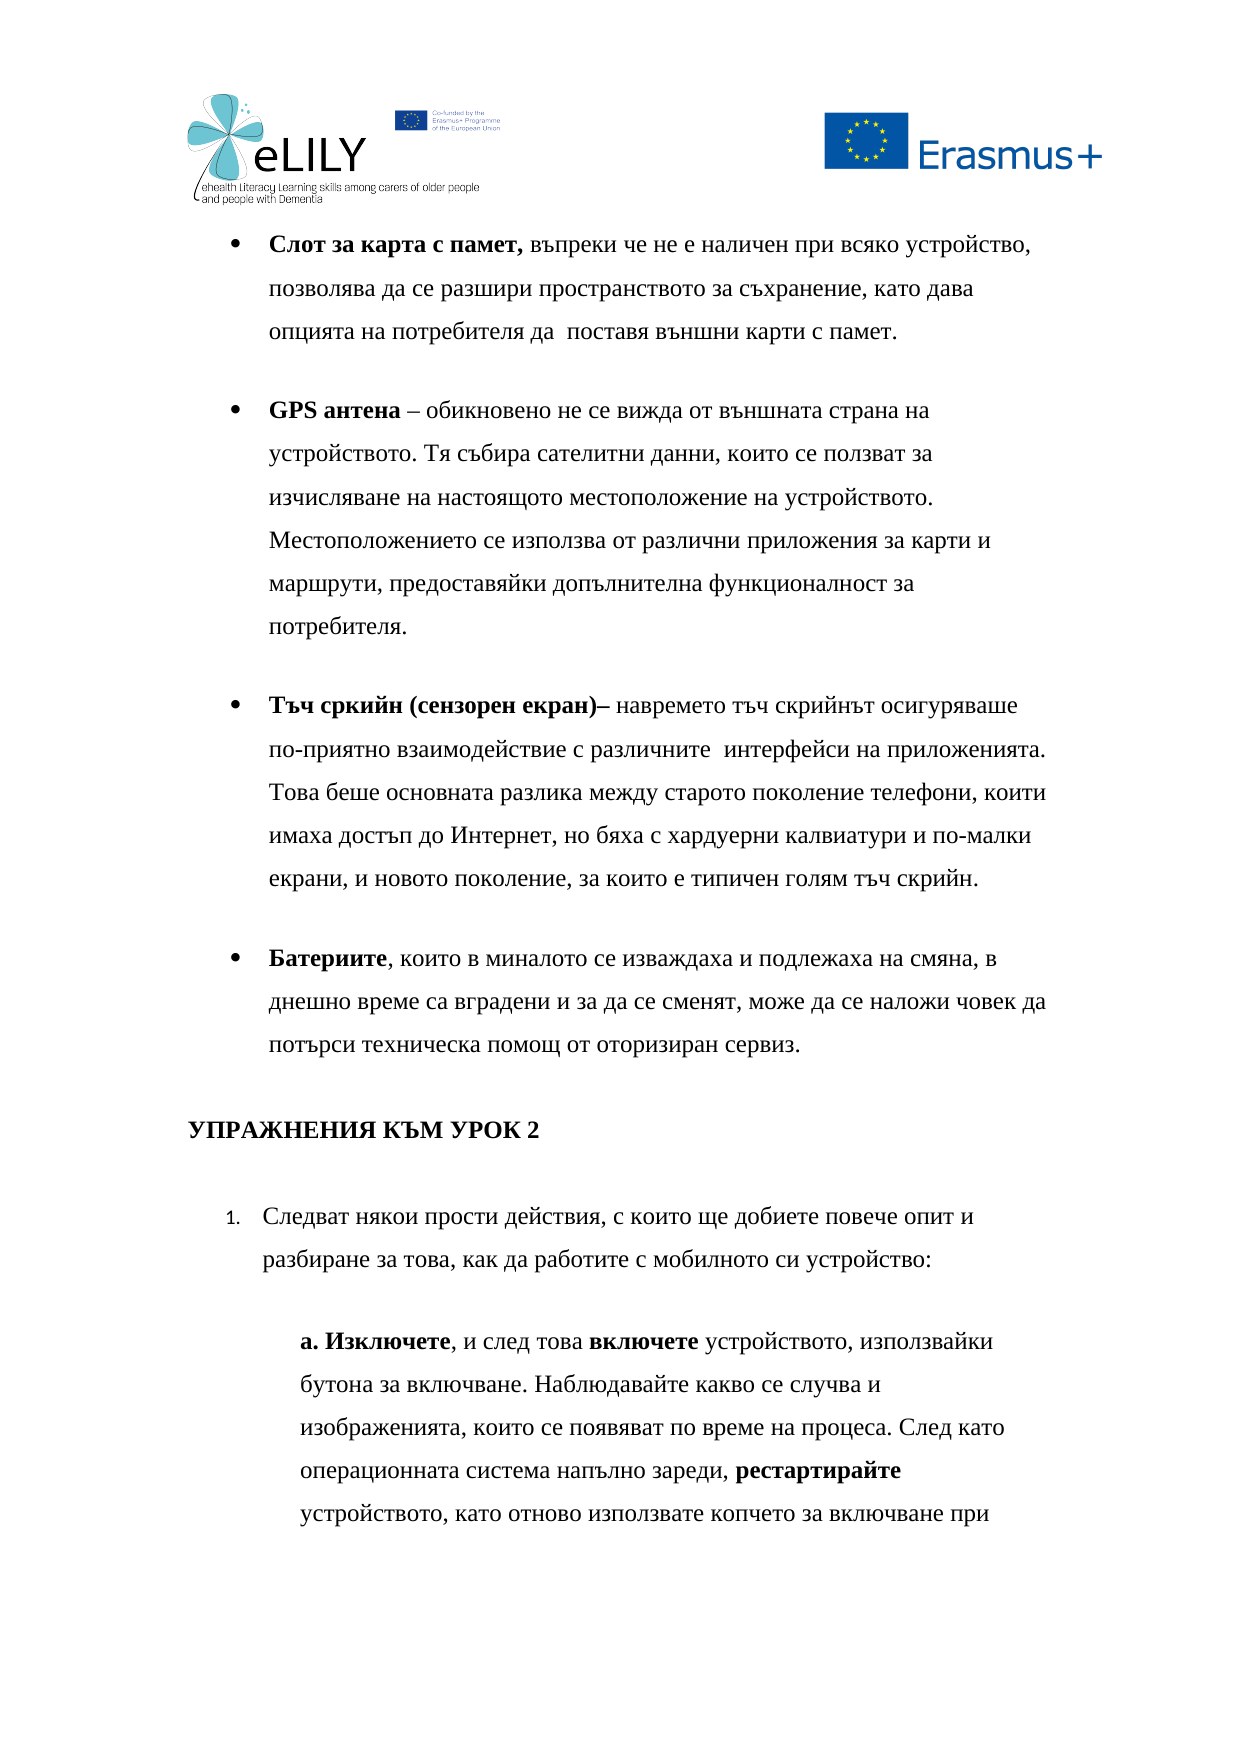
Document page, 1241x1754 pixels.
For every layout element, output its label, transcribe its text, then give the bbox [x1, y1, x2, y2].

text УПРАЖНЕНИЯ КЪМ УРОК 2 [187, 1115, 1053, 1144]
list Тъч сркийн (сензорен екран)– навремето тъч скрийнът осигуряваше по-приятно взаимодействие с различните интерфейси на приложенията. Това беше основната разлика между старото поколение телефони, коити имаха достъп до Интернет, но бяха с хардуерни калвиатури и по-малки екрани, и новото поколение, за които е типичен голям тъч скрийн. [231, 691, 1053, 930]
list GPS антена – обикновено не се вижда от външната страна на устройството. Тя събира сателитни данни, които се ползват за изчисляване на настоящото местоположение на устройството. Местоположението се използва от различни приложения за карти и маршрути, предоставяйки допълнителна функционалност за потребителя. [231, 395, 1053, 678]
list Батериите, които в миналото се изваждаха и подлежаха на смяна, в днешно време са вградени и за да се сменят, може да се наложи човек да потърси техническа помощ от оторизиран сервиз. [231, 943, 1053, 1058]
picture [808, 96, 1118, 185]
list Слот за карта с памет, въпреки че не е наличен при всяко устройство, позволява да се разшири пространството за съхранение, като дава опцията на потребителя да поставя външни карти с памет. [231, 229, 1053, 383]
list Следват някои прости действия, с които ще добиете повече опит и разбиране за това, как да работите с мобилното си устройство: [225, 1201, 1053, 1273]
picture [187, 94, 500, 206]
